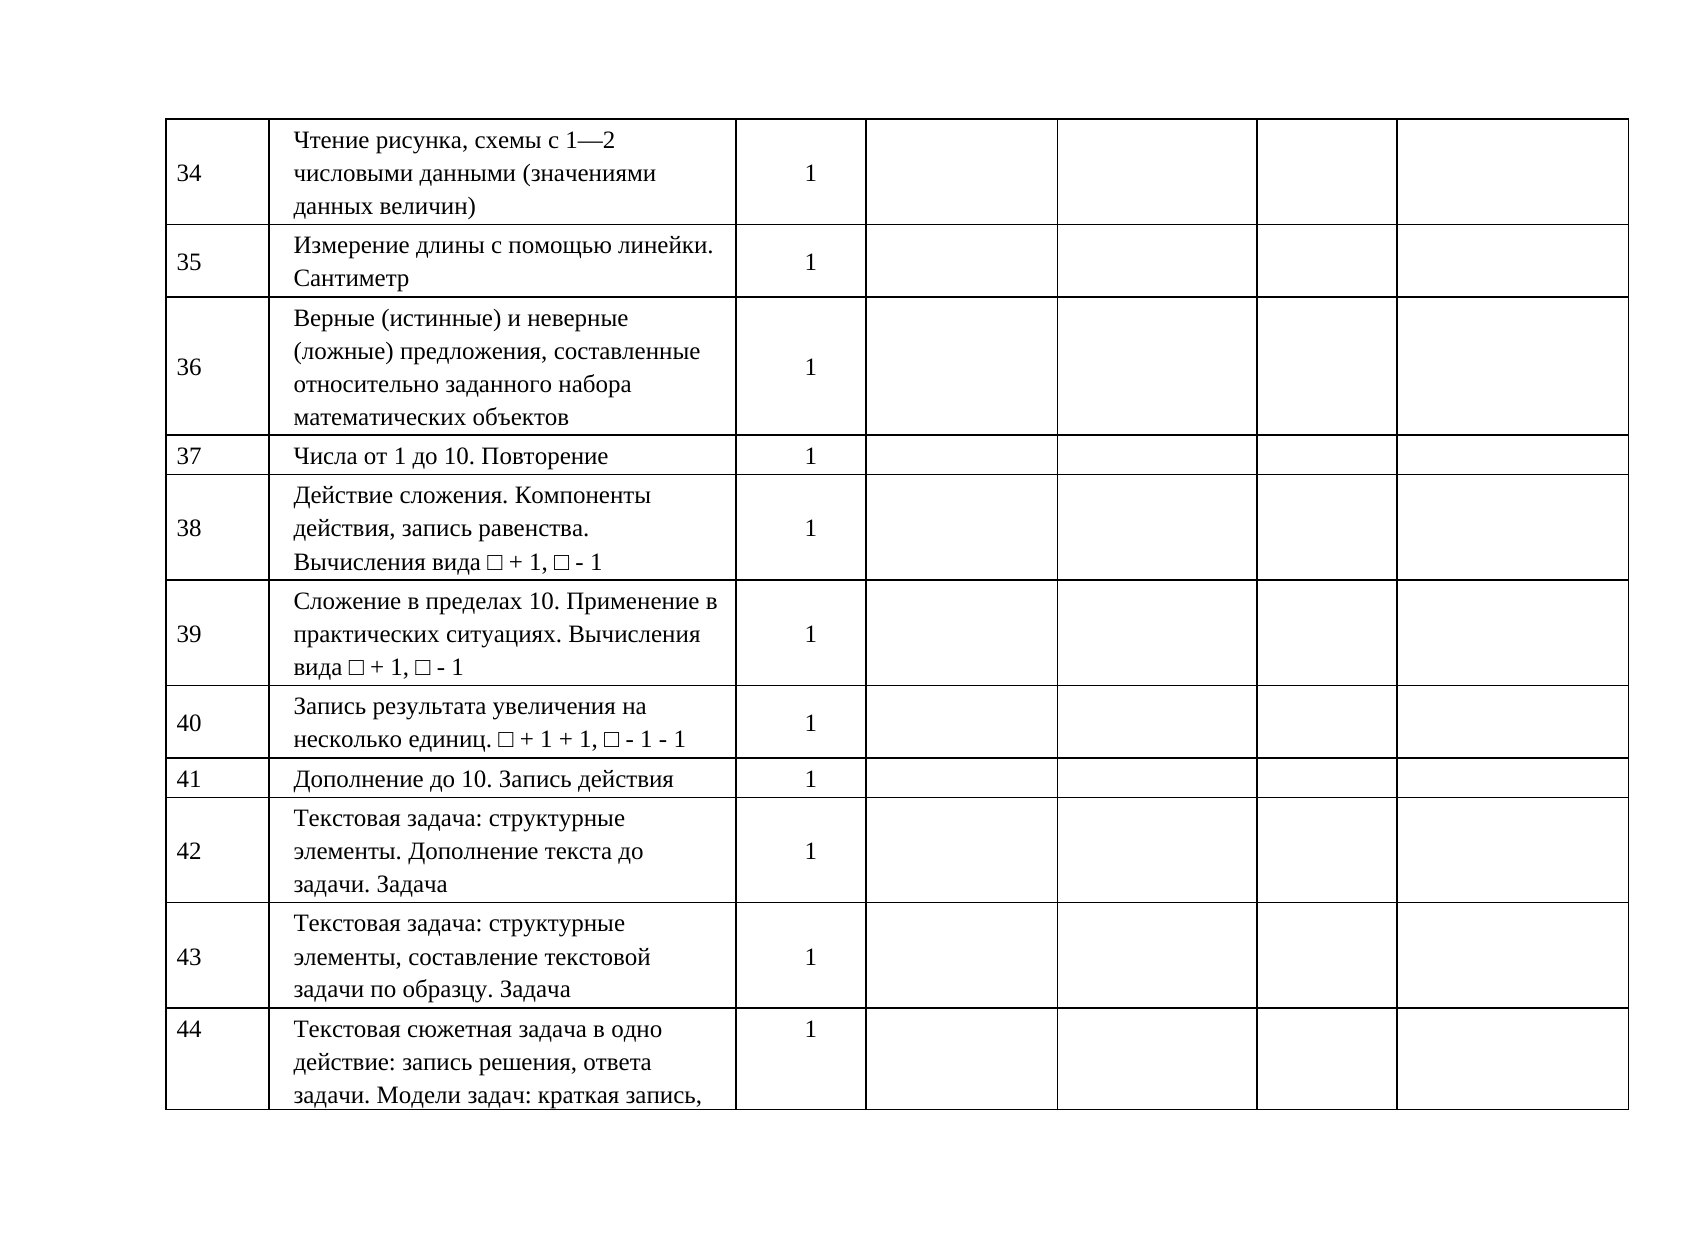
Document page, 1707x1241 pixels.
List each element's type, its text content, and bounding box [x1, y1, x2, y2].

table_cell [1258, 581, 1396, 684]
table_cell 38 [167, 475, 268, 579]
table_cell [1058, 1009, 1256, 1109]
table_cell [270, 1009, 735, 1109]
table_cell 1 [737, 798, 865, 902]
table_cell [1398, 436, 1628, 474]
table_cell 39 [167, 581, 268, 684]
table_cell 44 [167, 1009, 268, 1109]
table_cell [1058, 475, 1256, 579]
table_cell [1258, 475, 1396, 579]
table_cell Дополнение до 10. Запись действия [270, 759, 735, 796]
table_cell 1 [737, 225, 865, 296]
table_cell 1 [737, 475, 865, 579]
table_cell 36 [167, 298, 268, 434]
table_cell [867, 298, 1057, 434]
table_cell [1398, 798, 1628, 902]
table_cell 1 [737, 686, 865, 757]
table_cell 1 [737, 436, 865, 474]
table_cell [1398, 225, 1628, 296]
table_cell [867, 798, 1057, 902]
table_cell [1258, 759, 1396, 796]
table_cell Чтение рисунка, схемы с 1—2 числовыми данными (значениями данных величин) [270, 120, 735, 223]
table_cell 1 [737, 903, 865, 1007]
table_cell 1 [737, 298, 865, 434]
table_cell Действие сложения. Компоненты действия, запись равенства. Вычисления вида □ + 1, □ - 1 [270, 475, 735, 579]
table_cell Верные (истинные) и неверные (ложные) предложения, составленные относительно заданного набора математических объектов [270, 298, 735, 434]
table_cell [1398, 120, 1628, 223]
table_cell [1058, 581, 1256, 684]
table_cell [1398, 686, 1628, 757]
table_cell [1058, 436, 1256, 474]
table_cell 1 [737, 759, 865, 796]
table_cell Числа от 1 до 10. Повторение [270, 436, 735, 474]
table_cell Текстовая задача: структурные элементы. Дополнение текста до задачи. Задача [270, 798, 735, 902]
table_cell [1398, 298, 1628, 434]
table_cell 1 [737, 581, 865, 684]
table_cell [867, 686, 1057, 757]
table_cell Сложение в пределах 10. Применение в практических ситуациях. Вычисления вида □ + 1, □ - 1 [270, 581, 735, 684]
table_cell [1258, 798, 1396, 902]
table_cell 35 [167, 225, 268, 296]
table_cell [1258, 903, 1396, 1007]
table_cell [1398, 759, 1628, 796]
table_cell [1398, 903, 1628, 1007]
table_cell [1058, 903, 1256, 1007]
table_cell [1058, 759, 1256, 796]
table_cell [867, 475, 1057, 579]
table_cell 1 [737, 1009, 865, 1109]
table_cell [1258, 436, 1396, 474]
table_cell [1398, 1009, 1628, 1109]
table_cell 37 [167, 436, 268, 474]
table_cell 1 [737, 120, 865, 223]
table_cell [867, 225, 1057, 296]
table_cell [1398, 475, 1628, 579]
table_cell Измерение длины с помощью линейки. Сантиметр [270, 225, 735, 296]
table_cell [867, 581, 1057, 684]
table_cell [1058, 798, 1256, 902]
table_cell [1058, 120, 1256, 223]
table_cell Запись результата увеличения на несколько единиц. □ + 1 + 1, □ - 1 - 1 [270, 686, 735, 757]
table_cell Текстовая задача: структурные элементы, составление текстовой задачи по образцу. Задача [270, 903, 735, 1007]
table_cell [1258, 1009, 1396, 1109]
table_cell 40 [167, 686, 268, 757]
table_cell [1258, 298, 1396, 434]
table_cell [1258, 225, 1396, 296]
table_cell 43 [167, 903, 268, 1007]
table_cell [867, 436, 1057, 474]
table_cell [867, 120, 1057, 223]
table_cell [1058, 686, 1256, 757]
table_cell [867, 1009, 1057, 1109]
table_cell [867, 759, 1057, 796]
table_cell 34 [167, 120, 268, 223]
table_cell [1058, 298, 1256, 434]
table_cell [867, 903, 1057, 1007]
table_cell [1398, 581, 1628, 684]
table_cell 41 [167, 759, 268, 796]
table_cell [1258, 686, 1396, 757]
table_cell [1258, 120, 1396, 223]
table_cell 42 [167, 798, 268, 902]
table_cell [1058, 225, 1256, 296]
